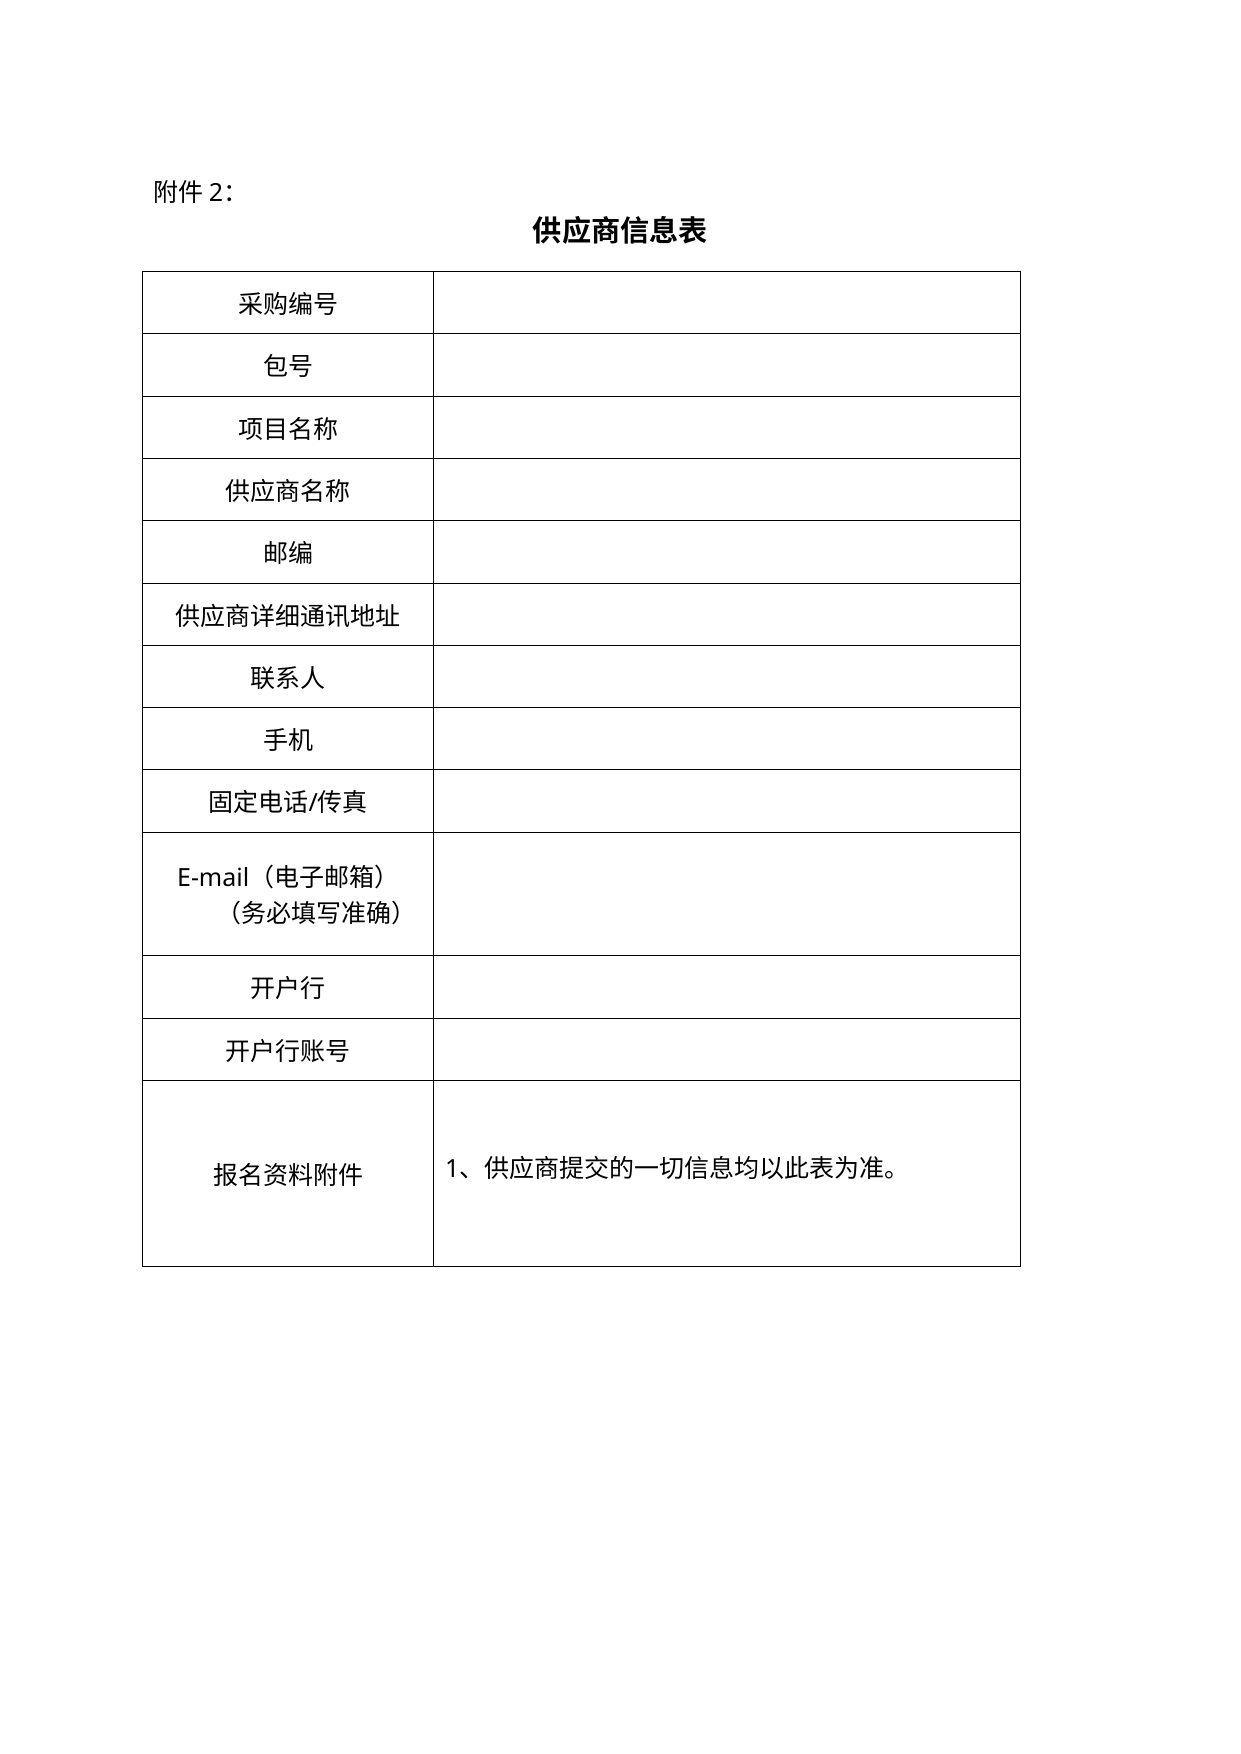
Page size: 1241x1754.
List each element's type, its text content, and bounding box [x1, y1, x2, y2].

table_cell [434, 833, 1020, 955]
table_cell 项目名称 [143, 397, 433, 458]
table_cell [434, 397, 1020, 458]
table_cell [434, 334, 1020, 396]
table_cell [434, 770, 1020, 832]
table_cell 固定电话/传真 [143, 770, 433, 832]
table_cell [434, 459, 1020, 520]
text 供应商信息表 [153, 207, 1087, 250]
table_cell [434, 708, 1020, 769]
text 附件2： [153, 175, 1087, 207]
table_header 采购编号 [143, 272, 433, 333]
table_cell 供应商名称 [143, 459, 433, 520]
table_cell [434, 646, 1020, 707]
table_cell [434, 956, 1020, 1017]
table_cell 1、供应商提交的一切信息均以此表为准。 [434, 1081, 1020, 1266]
table_cell [434, 1019, 1020, 1080]
table_cell 包号 [143, 334, 433, 396]
table_cell 报名资料附件 [143, 1081, 433, 1266]
table_cell 开户行 [143, 956, 433, 1017]
table_cell 联系人 [143, 646, 433, 707]
table_cell [434, 584, 1020, 645]
table_cell 开户行账号 [143, 1019, 433, 1080]
table_header [434, 272, 1020, 333]
table_cell 邮编 [143, 521, 433, 582]
table_cell [434, 521, 1020, 582]
table_cell 供应商详细通讯地址 [143, 584, 433, 645]
table_cell 手机 [143, 708, 433, 769]
table_cell E-mail（电子邮箱） （务必填写准确） [143, 833, 433, 955]
